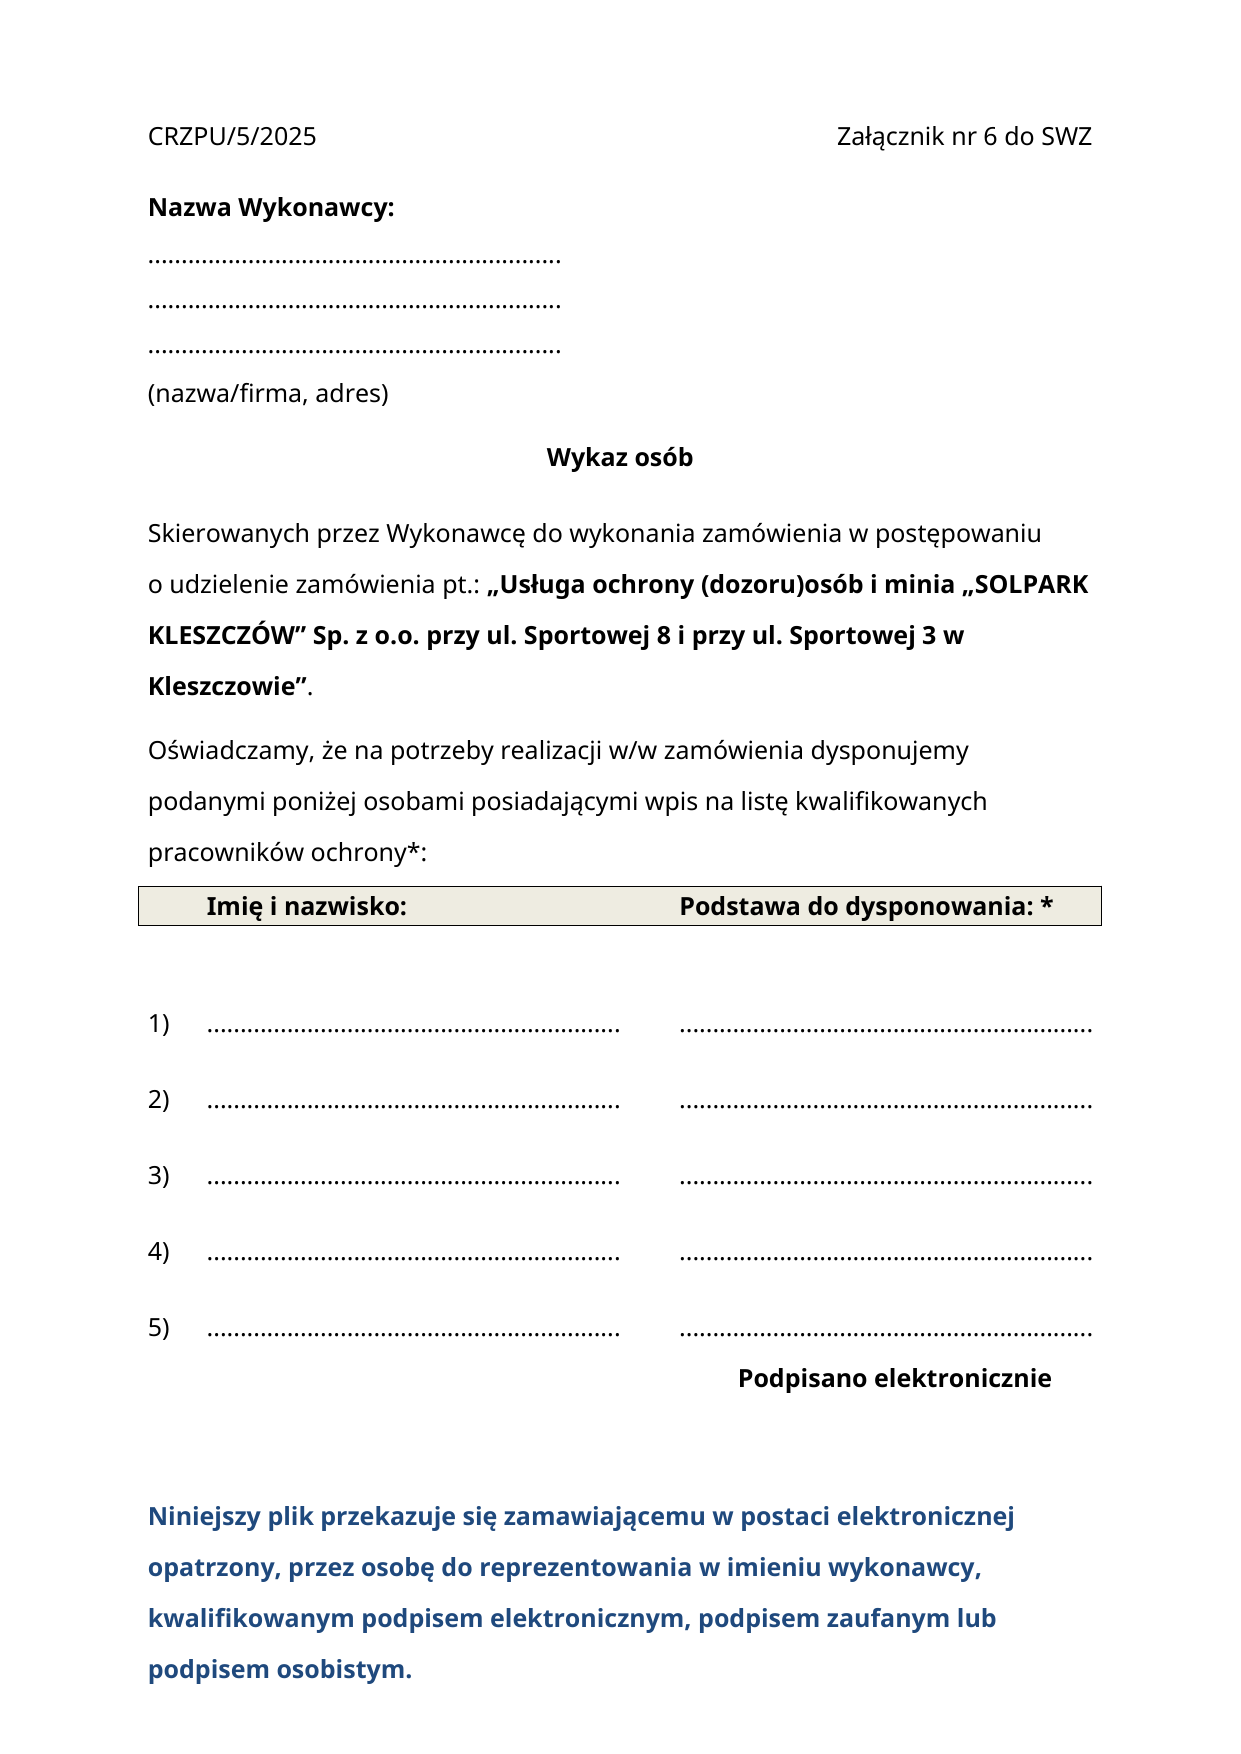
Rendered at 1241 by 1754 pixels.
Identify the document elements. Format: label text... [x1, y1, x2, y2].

text Niniejszy plik przekazuje się zamawiającemu w postaci elektronicznej opatrzony, przez osobę do reprezentowania w imieniu wykonawcy, kwalifikowanym podpisem elektronicznym, podpisem zaufanym lub podpisem osobistym. [148, 1499, 1093, 1686]
text Skierowanych przez Wykonawcę do wykonania zamówienia w postępowaniu o udzielenie zamówienia pt.: „Usługa ochrony (dozoru)osób i minia „SOLPARK KLESZCZÓW” Sp. z o.o. przy ul. Sportowej 8 i przy ul. Sportowej 3 w Kleszczowie”. [148, 516, 1093, 703]
text Wykaz osób [148, 440, 1093, 474]
text 3) [148, 1157, 1093, 1191]
text Nazwa Wykonawcy: [148, 190, 1093, 224]
text Imię i nazwisko: Podstawa do dysponowania: * [139, 887, 1101, 925]
text CRZPU/5/2025 Załącznik nr 6 do SWZ [148, 118, 1093, 152]
text Oświadczamy, że na potrzeby realizacji w/w zamówienia dysponujemy podanymi poniżej osobami posiadającymi wpis na listę kwalifikowanych pracowników ochrony*: [148, 732, 1093, 868]
text (nazwa/firma, adres) [148, 376, 1093, 410]
text 5) [148, 1309, 1093, 1343]
text 1) [148, 1005, 1093, 1039]
text 4) [148, 1233, 1093, 1267]
text Podpisano elektronicznie [664, 1361, 1093, 1394]
text 2) [148, 1081, 1093, 1115]
